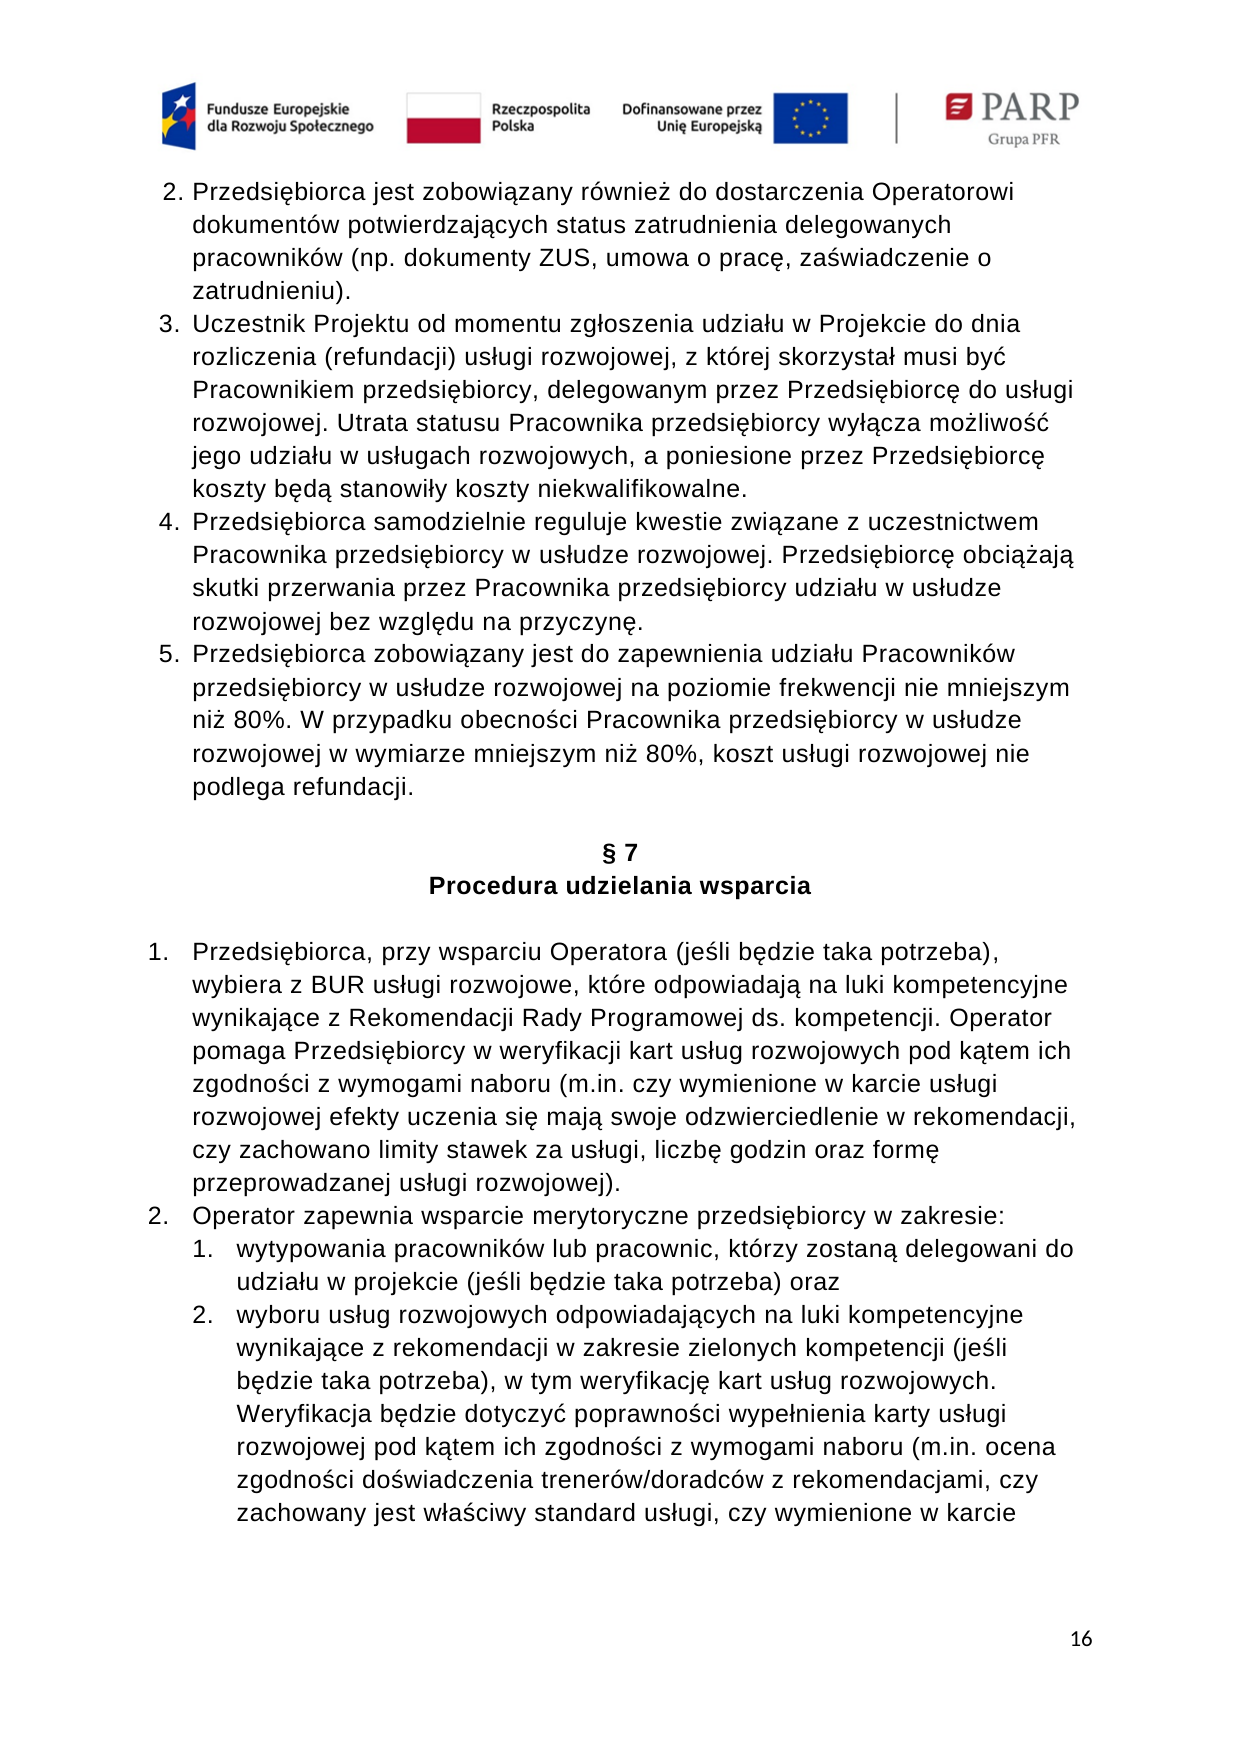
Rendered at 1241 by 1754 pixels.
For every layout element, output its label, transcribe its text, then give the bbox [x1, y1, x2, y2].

list wytypowania pracowników lub pracownic, którzy zostaną delegowani do udziału w projekcie (jeśli będzie taka potrzeba) oraz [192, 1234, 1092, 1296]
list Przedsiębiorca samodzielnie reguluje kwestie związane z uczestnictwem Pracownika przedsiębiorcy w usłudze rozwojowej. Przedsiębiorcę obciążają skutki przerwania przez Pracownika przedsiębiorcy udziału w usłudze rozwojowej bez względu na przyczynę. [159, 507, 1092, 635]
text § 7 [148, 838, 1092, 866]
picture [147, 73, 1093, 160]
text Procedura udzielania wsparcia [148, 871, 1092, 899]
list Przedsiębiorca zobowiązany jest do zapewnienia udziału Pracowników przedsiębiorcy w usłudze rozwojowej na poziomie frekwencji nie mniejszym niż 80%. W przypadku obecności Pracownika przedsiębiorcy w usłudze rozwojowej w wymiarze mniejszym niż 80%, koszt usługi rozwojowej nie podlega refundacji. [159, 639, 1092, 800]
list Uczestnik Projektu od momentu zgłoszenia udziału w Projekcie do dnia rozliczenia (refundacji) usługi rozwojowej, z której skorzystał musi być Pracownikiem przedsiębiorcy, delegowanym przez Przedsiębiorcę do usługi rozwojowej. Utrata statusu Pracownika przedsiębiorcy wyłącza możliwość jego udziału w usługach rozwojowych, a poniesione przez Przedsiębiorcę koszty będą stanowiły koszty niekwalifikowalne. [159, 309, 1092, 503]
list Przedsiębiorca, przy wsparciu Operatora (jeśli będzie taka potrzeba), wybiera z BUR usługi rozwojowe, które odpowiadają na luki kompetencyjne wynikające z Rekomendacji Rady Programowej ds. kompetencji. Operator pomaga Przedsiębiorcy w weryfikacji kart usług rozwojowych pod kątem ich zgodności z wymogami naboru (m.in. czy wymienione w karcie usługi rozwojowej efekty uczenia się mają swoje odzwierciedlenie w rekomendacji, czy zachowano limity stawek za usługi, liczbę godzin oraz formę przeprowadzanej usługi rozwojowej). [148, 937, 1092, 1197]
list Operator zapewnia wsparcie merytoryczne przedsiębiorcy w zakresie: [148, 1201, 1092, 1229]
list Przedsiębiorca jest zobowiązany również do dostarczenia Operatorowi dokumentów potwierdzających status zatrudnienia delegowanych pracowników (np. dokumenty ZUS, umowa o pracę, zaświadczenie o zatrudnieniu). [162, 177, 1092, 305]
